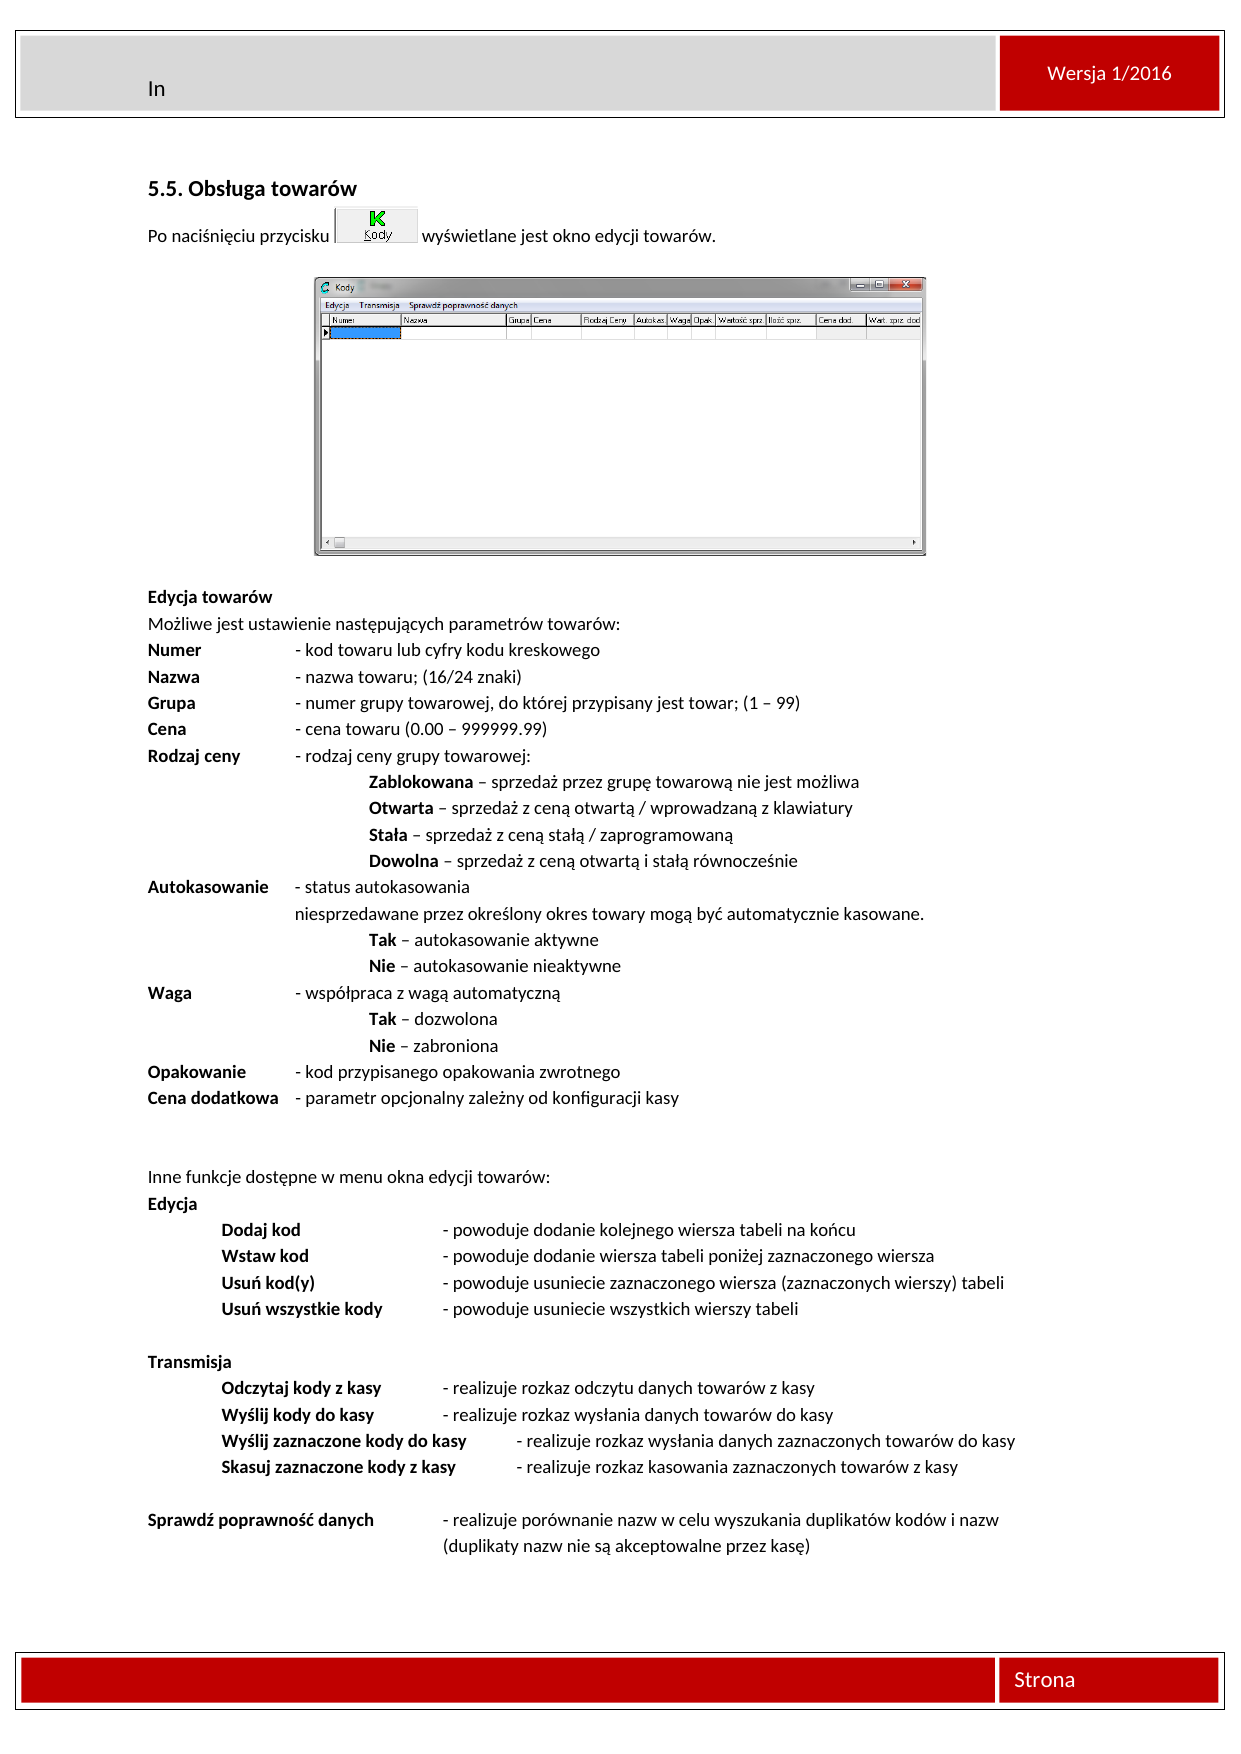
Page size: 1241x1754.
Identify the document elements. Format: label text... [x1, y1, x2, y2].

text Dodaj kod - powoduje dodanie kolejnego wiersza tabeli na końcu [148, 1218, 1093, 1241]
text Wstaw kod - powoduje dodanie wiersza tabeli poniżej zaznaczonego wiersza [148, 1244, 1093, 1267]
text Inne funkcje dostępne w menu okna edycji towarów: [148, 1166, 1093, 1188]
text Nazwa - nazwa towaru; (16/24 znaki) [148, 665, 1093, 688]
text 5.5. Obsługa towarów [148, 174, 1093, 202]
text Numer - kod towaru lub cyfry kodu kreskowego [148, 638, 1093, 661]
text Tak – dozwolona [148, 1007, 1093, 1030]
text Nie – zabroniona [148, 1034, 1093, 1057]
text Odczytaj kody z kasy - realizuje rozkaz odczytu danych towarów z kasy [148, 1376, 1093, 1399]
text Transmisja [148, 1350, 1093, 1373]
text Zablokowana – sprzedaż przez grupę towarową nie jest możliwa [148, 770, 1093, 793]
text Rodzaj ceny - rodzaj ceny grupy towarowej: [148, 744, 1093, 767]
text Nie – autokasowanie nieaktywne [148, 955, 1093, 978]
text Możliwe jest ustawienie następujących parametrów towarów: [148, 612, 1093, 635]
picture [313, 277, 927, 556]
text Wyślij kody do kasy - realizuje rozkaz wysłania danych towarów do kasy [148, 1403, 1093, 1426]
text Stała – sprzedaż z ceną stałą / zaprogramowaną [148, 823, 1093, 846]
text Cena - cena towaru (0.00 – 999999.99) [148, 717, 1093, 740]
text Tak – autokasowanie aktywne [148, 928, 1093, 951]
text Wyślij zaznaczone kody do kasy - realizuje rozkaz wysłania danych zaznaczonych towarów do kasy [148, 1429, 1093, 1452]
text Usuń kod(y) - powoduje usuniecie zaznaczonego wiersza (zaznaczonych wierszy) tabeli [148, 1271, 1093, 1294]
text Otwarta – sprzedaż z ceną otwartą / wprowadzaną z klawiatury [148, 797, 1093, 819]
text Cena dodatkowa - parametr opcjonalny zależny od konfiguracji kasy [148, 1086, 1093, 1109]
text Waga - współpraca z wagą automatyczną [148, 981, 1093, 1004]
text Opakowanie - kod przypisanego opakowania zwrotnego [148, 1060, 1093, 1083]
text Edycja [148, 1192, 1093, 1215]
text Sprawdź poprawność danych - realizuje porównanie nazw w celu wyszukania duplikatów kodów i nazw (duplikaty nazw nie są akceptowalne przez kasę) [148, 1508, 1093, 1557]
text Dowolna – sprzedaż z ceną otwartą i stałą równocześnie [148, 849, 1093, 872]
text Usuń wszystkie kody - powoduje usuniecie wszystkich wierszy tabeli [148, 1297, 1093, 1320]
text Autokasowanie - status autokasowania niesprzedawane przez określony okres towary mogą być automatycznie kasowane. [148, 876, 1093, 925]
text Skasuj zaznaczone kody z kasy - realizuje rozkaz kasowania zaznaczonych towarów z kasy [148, 1455, 1093, 1478]
text Edycja towarów [148, 586, 1093, 609]
text Po naciśnięciu przycisku wyświetlane jest okno edycji towarów. [148, 206, 1093, 247]
text Grupa - numer grupy towarowej, do której przypisany jest towar; (1 – 99) [148, 691, 1093, 714]
picture [334, 206, 418, 243]
